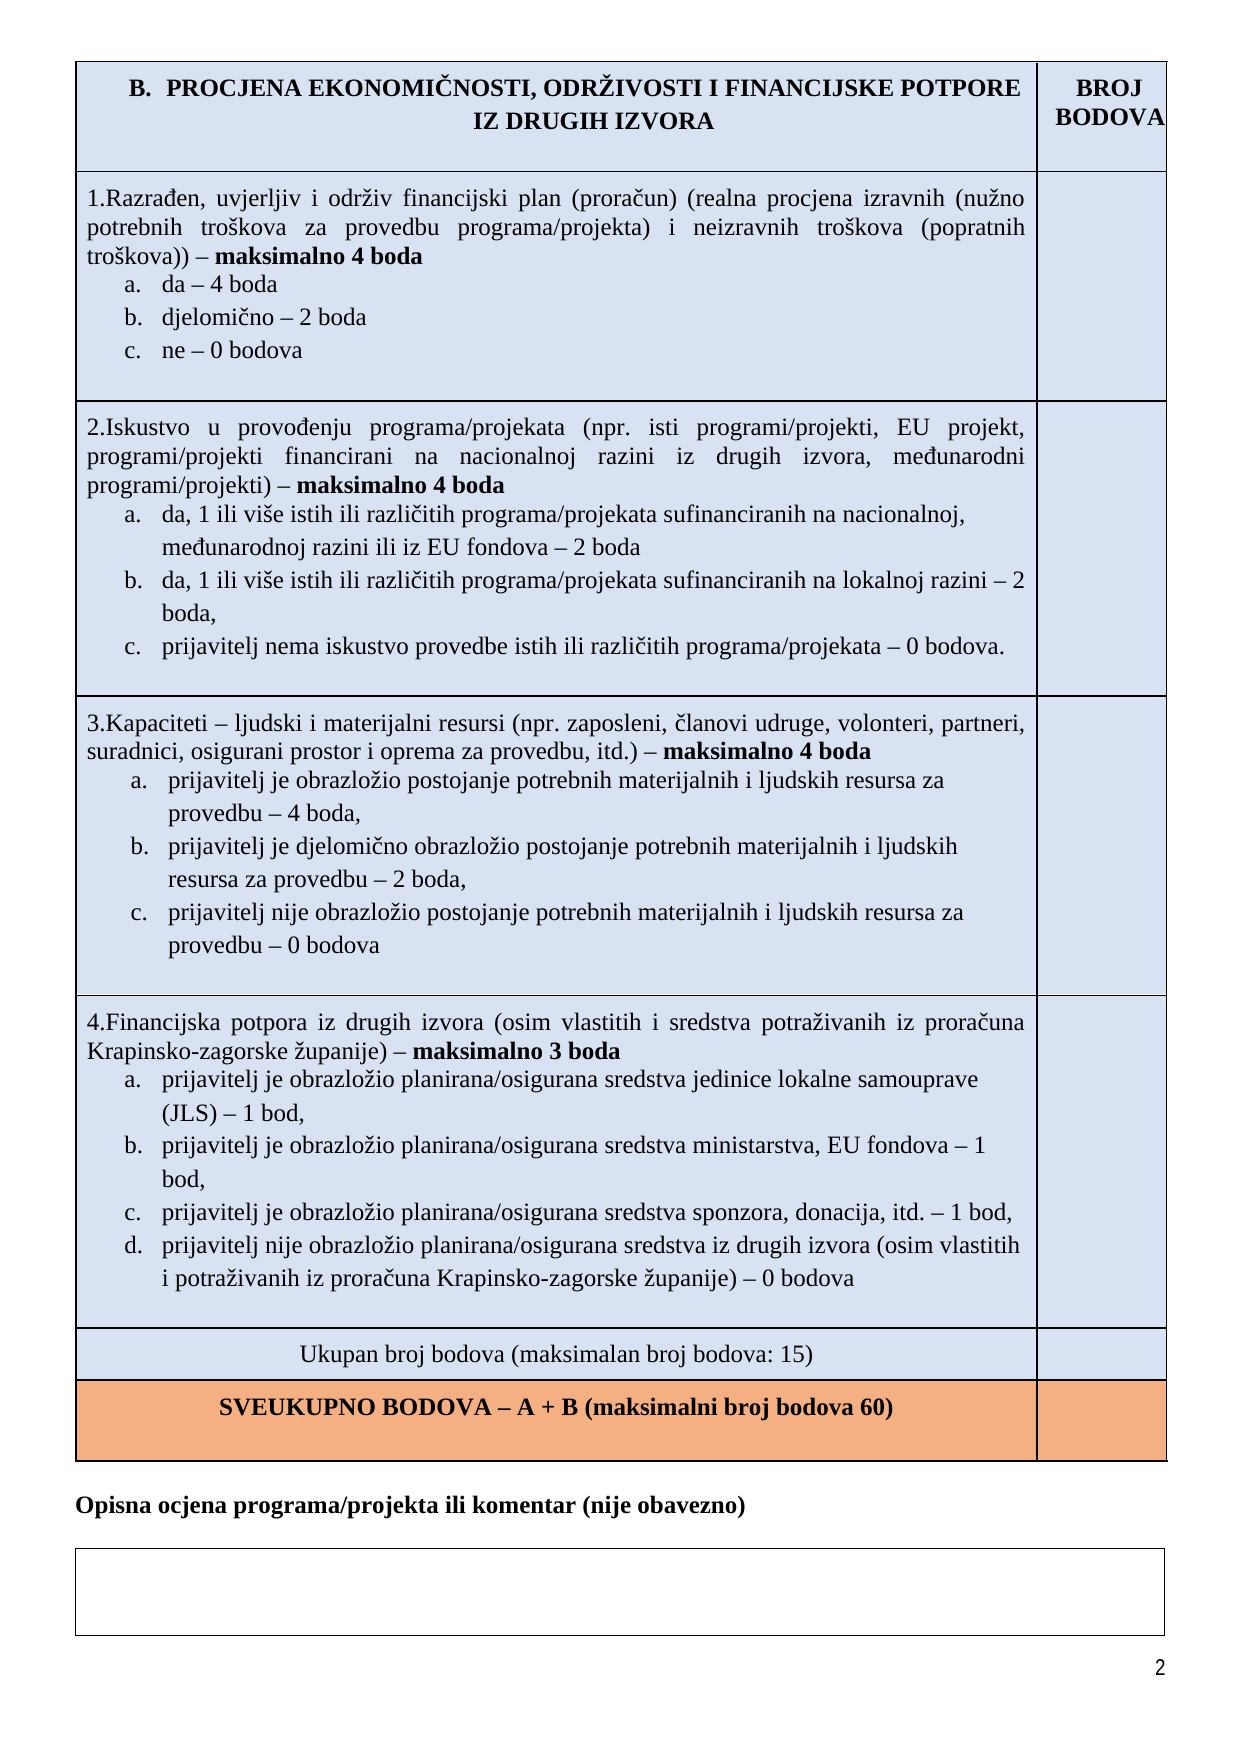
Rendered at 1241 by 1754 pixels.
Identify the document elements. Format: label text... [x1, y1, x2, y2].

table_cell Ukupan broj bodova (maksimalan broj bodova: 15) [77, 1329, 1036, 1379]
table_cell 2.Iskustvo u provođenju programa/projekata (npr. isti programi/projekti, EU projekt, programi/projekti financirani na nacionalnoj razini iz drugih izvora, međunarodni programi/projekti) – maksimalno 4 boda da, 1 ili više istih ili različitih programa/projekata sufinanciranih na nacionalnoj, međunarodnoj razini ili iz EU fondova – 2 boda da, 1 ili više istih ili različitih programa/projekata sufinanciranih na lokalnoj razini – 2 boda, prijavitelj nema iskustvo provedbe istih ili različitih programa/projekata – 0 bodova. [77, 402, 1036, 695]
table_cell [1038, 172, 1166, 400]
table_cell 1.Razrađen, uvjerljiv i održiv financijski plan (proračun) (realna procjena izravnih (nužno potrebnih troškova za provedbu programa/projekta) i neizravnih troškova (popratnih troškova)) – maksimalno 4 boda da – 4 boda djelomično – 2 boda ne – 0 bodova [77, 172, 1036, 400]
table_cell PROCJENA EKONOMIČNOSTI, ODRŽIVOSTI I FINANCIJSKE POTPORE IZ DRUGIH IZVORA [77, 62, 1037, 171]
table_header [76, 1549, 1164, 1635]
table_cell BROJ BODOVA [1038, 62, 1166, 171]
table_cell [1038, 996, 1166, 1327]
table_cell 3.Kapaciteti – ljudski i materijalni resursi (npr. zaposleni, članovi udruge, volonteri, partneri, suradnici, osigurani prostor i oprema za provedbu, itd.) – maksimalno 4 boda prijavitelj je obrazložio postojanje potrebnih materijalnih i ljudskih resursa za provedbu – 4 boda, prijavitelj je djelomično obrazložio postojanje potrebnih materijalnih i ljudskih resursa za provedbu – 2 boda, prijavitelj nije obrazložio postojanje potrebnih materijalnih i ljudskih resursa za provedbu – 0 bodova [77, 697, 1036, 994]
table_cell [1038, 402, 1166, 695]
table_cell [1038, 1381, 1166, 1460]
table_cell [1038, 1329, 1166, 1379]
table_cell 4.Financijska potpora iz drugih izvora (osim vlastitih i sredstva potraživanih iz proračuna Krapinsko-zagorske županije) – maksimalno 3 boda prijavitelj je obrazložio planirana/osigurana sredstva jedinice lokalne samouprave (JLS) – 1 bod, prijavitelj je obrazložio planirana/osigurana sredstva ministarstva, EU fondova – 1 bod, prijavitelj je obrazložio planirana/osigurana sredstva sponzora, donacija, itd. – 1 bod, prijavitelj nije obrazložio planirana/osigurana sredstva iz drugih izvora (osim vlastitih i potraživanih iz proračuna Krapinsko-zagorske županije) – 0 bodova [77, 996, 1036, 1327]
table_cell [1038, 697, 1166, 994]
table_cell SVEUKUPNO BODOVA – A + B (maksimalni broj bodova 60) [77, 1381, 1036, 1460]
text Opisna ocjena programa/projekta ili komentar (nije obavezno) [75, 1491, 1165, 1519]
